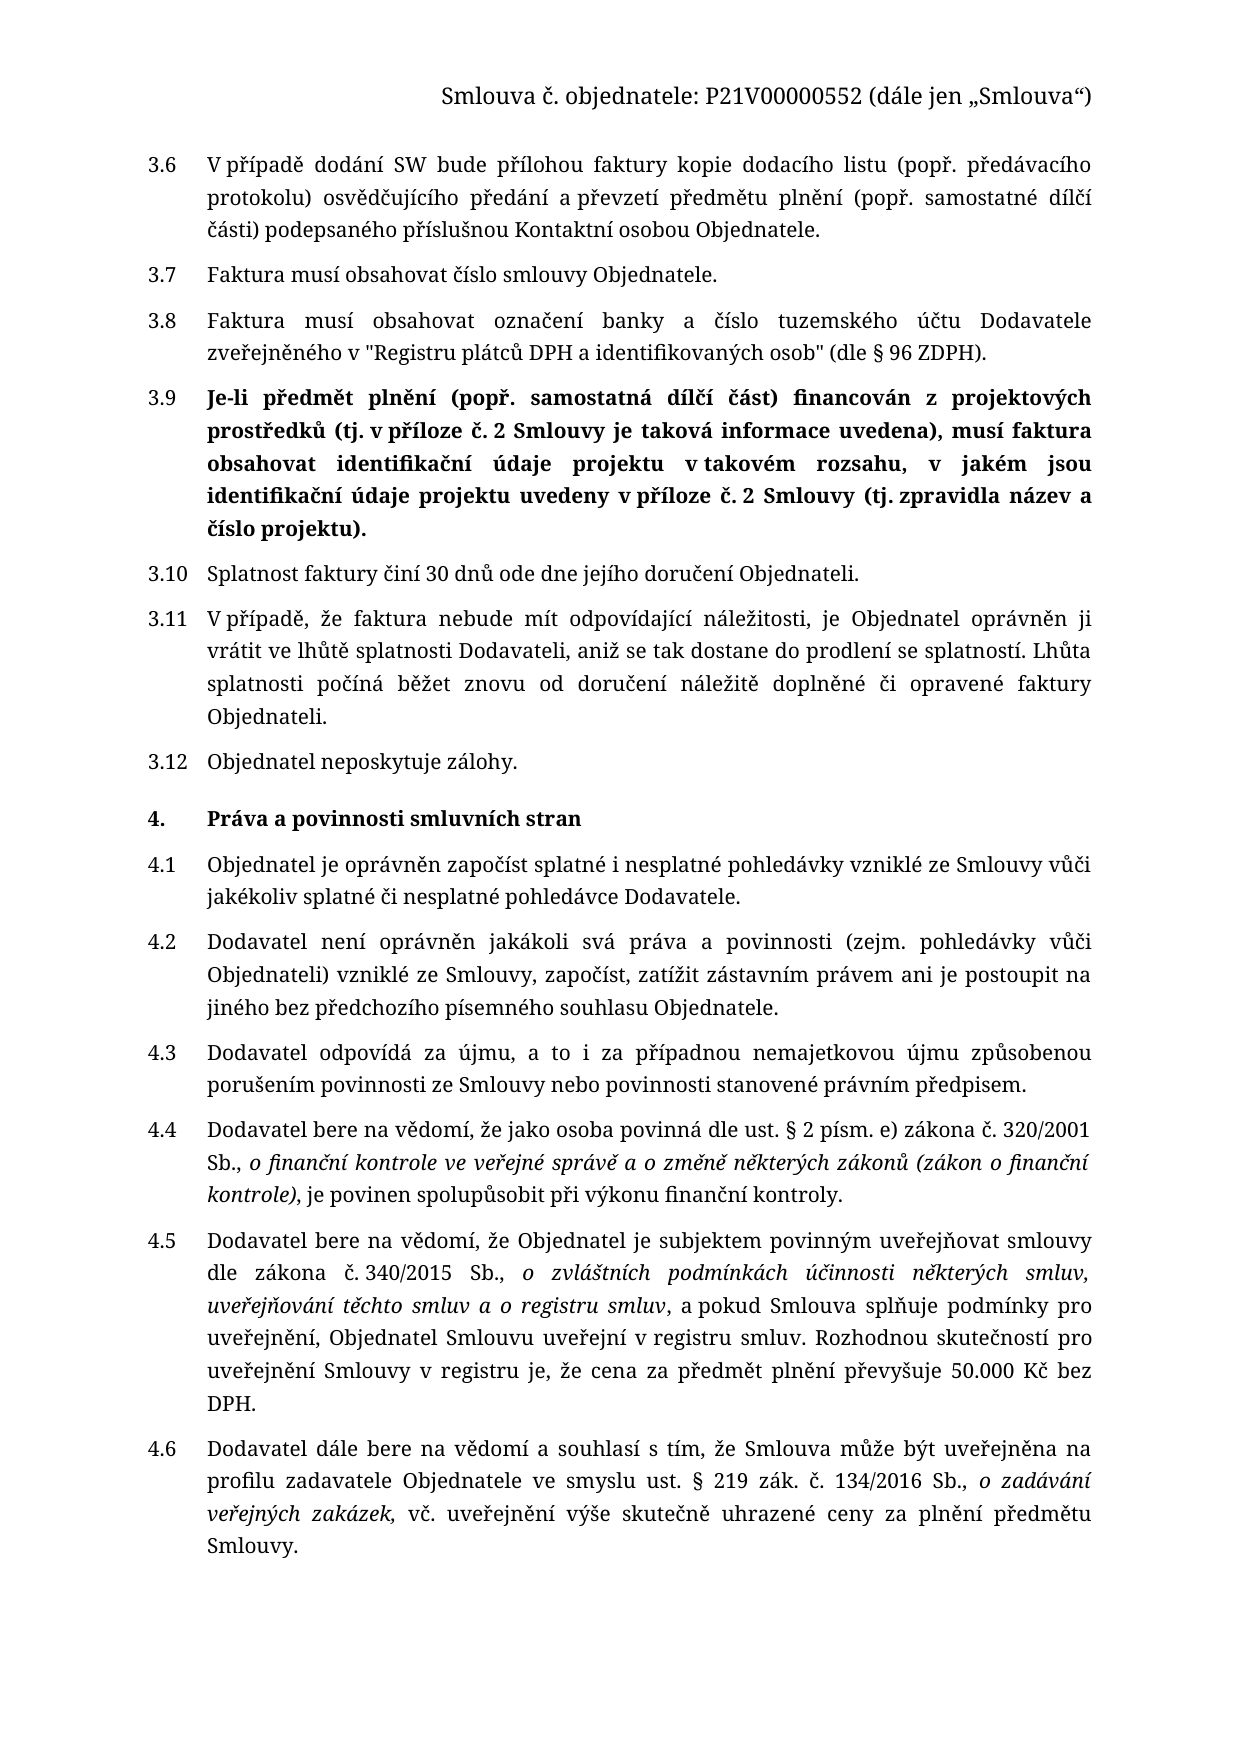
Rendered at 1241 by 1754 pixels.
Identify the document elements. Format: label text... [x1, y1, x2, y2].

list Dodavatel odpovídá za újmu, a to i za případnou nemajetkovou újmu způsobenou porušením povinnosti ze Smlouvy nebo povinnosti stanovené právním předpisem. [148, 1038, 1092, 1099]
list Faktura musí obsahovat číslo smlouvy Objednatele. [148, 261, 1092, 289]
list Objednatel neposkytuje zálohy. [148, 747, 1092, 775]
list Práva a povinnosti smluvních stran [148, 804, 1092, 833]
list V případě, že faktura nebude mít odpovídající náležitosti, je Objednatel oprávněn ji vrátit ve lhůtě splatnosti Dodavateli, aniž se tak dostane do prodlení se splatností. Lhůta splatnosti počíná běžet znovu od doručení náležitě doplněné či opravené faktury Objednateli. [148, 604, 1092, 730]
list Faktura musí obsahovat označení banky a číslo tuzemského účtu Dodavatele zveřejněného v "Registru plátců DPH a identifikovaných osob" (dle § 96 ZDPH). [148, 306, 1092, 367]
list Je-li předmět plnění (popř. samostatná dílčí část) financován z projektových prostředků (tj. v příloze č. 2 Smlouvy je taková informace uvedena), musí faktura obsahovat identifikační údaje projektu v takovém rozsahu, v jakém jsou identifikační údaje projektu uvedeny v příloze č. 2 Smlouvy (tj. zpravidla název a číslo projektu). [148, 383, 1092, 542]
list Splatnost faktury činí 30 dnů ode dne jejího doručení Objednateli. [148, 559, 1092, 587]
list Dodavatel bere na vědomí, že Objednatel je subjektem povinným uveřejňovat smlouvy dle zákona č. 340/2015 Sb., o zvláštních podmínkách účinnosti některých smluv, uveřejňování těchto smluv a o registru smluv, a pokud Smlouva splňuje podmínky pro uveřejnění, Objednatel Smlouvu uveřejní v registru smluv. Rozhodnou skutečností pro uveřejnění Smlouvy v registru je, že cena za předmět plnění převyšuje 50.000 Kč bez DPH. [148, 1226, 1092, 1417]
list Objednatel je oprávněn započíst splatné i nesplatné pohledávky vzniklé ze Smlouvy vůči jakékoliv splatné či nesplatné pohledávce Dodavatele. [148, 850, 1092, 911]
list V případě dodání SW bude přílohou faktury kopie dodacího listu (popř. předávacího protokolu) osvědčujícího předání a převzetí předmětu plnění (popř. samostatné dílčí části) podepsaného příslušnou Kontaktní osobou Objednatele. [148, 150, 1092, 244]
list Dodavatel není oprávněn jakákoli svá práva a povinnosti (zejm. pohledávky vůči Objednateli) vzniklé ze Smlouvy, započíst, zatížit zástavním právem ani je postoupit na jiného bez předchozího písemného souhlasu Objednatele. [148, 927, 1092, 1021]
list Dodavatel dále bere na vědomí a souhlasí s tím, že Smlouva může být uveřejněna na profilu zadavatele Objednatele ve smyslu ust. § 219 zák. č. 134/2016 Sb., o zadávání veřejných zakázek, vč. uveřejnění výše skutečně uhrazené ceny za plnění předmětu Smlouvy. [148, 1434, 1092, 1560]
list Dodavatel bere na vědomí, že jako osoba povinná dle ust. § 2 písm. e) zákona č. 320/2001 Sb., o finanční kontrole ve veřejné správě a o změně některých zákonů (zákon o finanční kontrole), je povinen spolupůsobit při výkonu finanční kontroly. [148, 1115, 1092, 1209]
